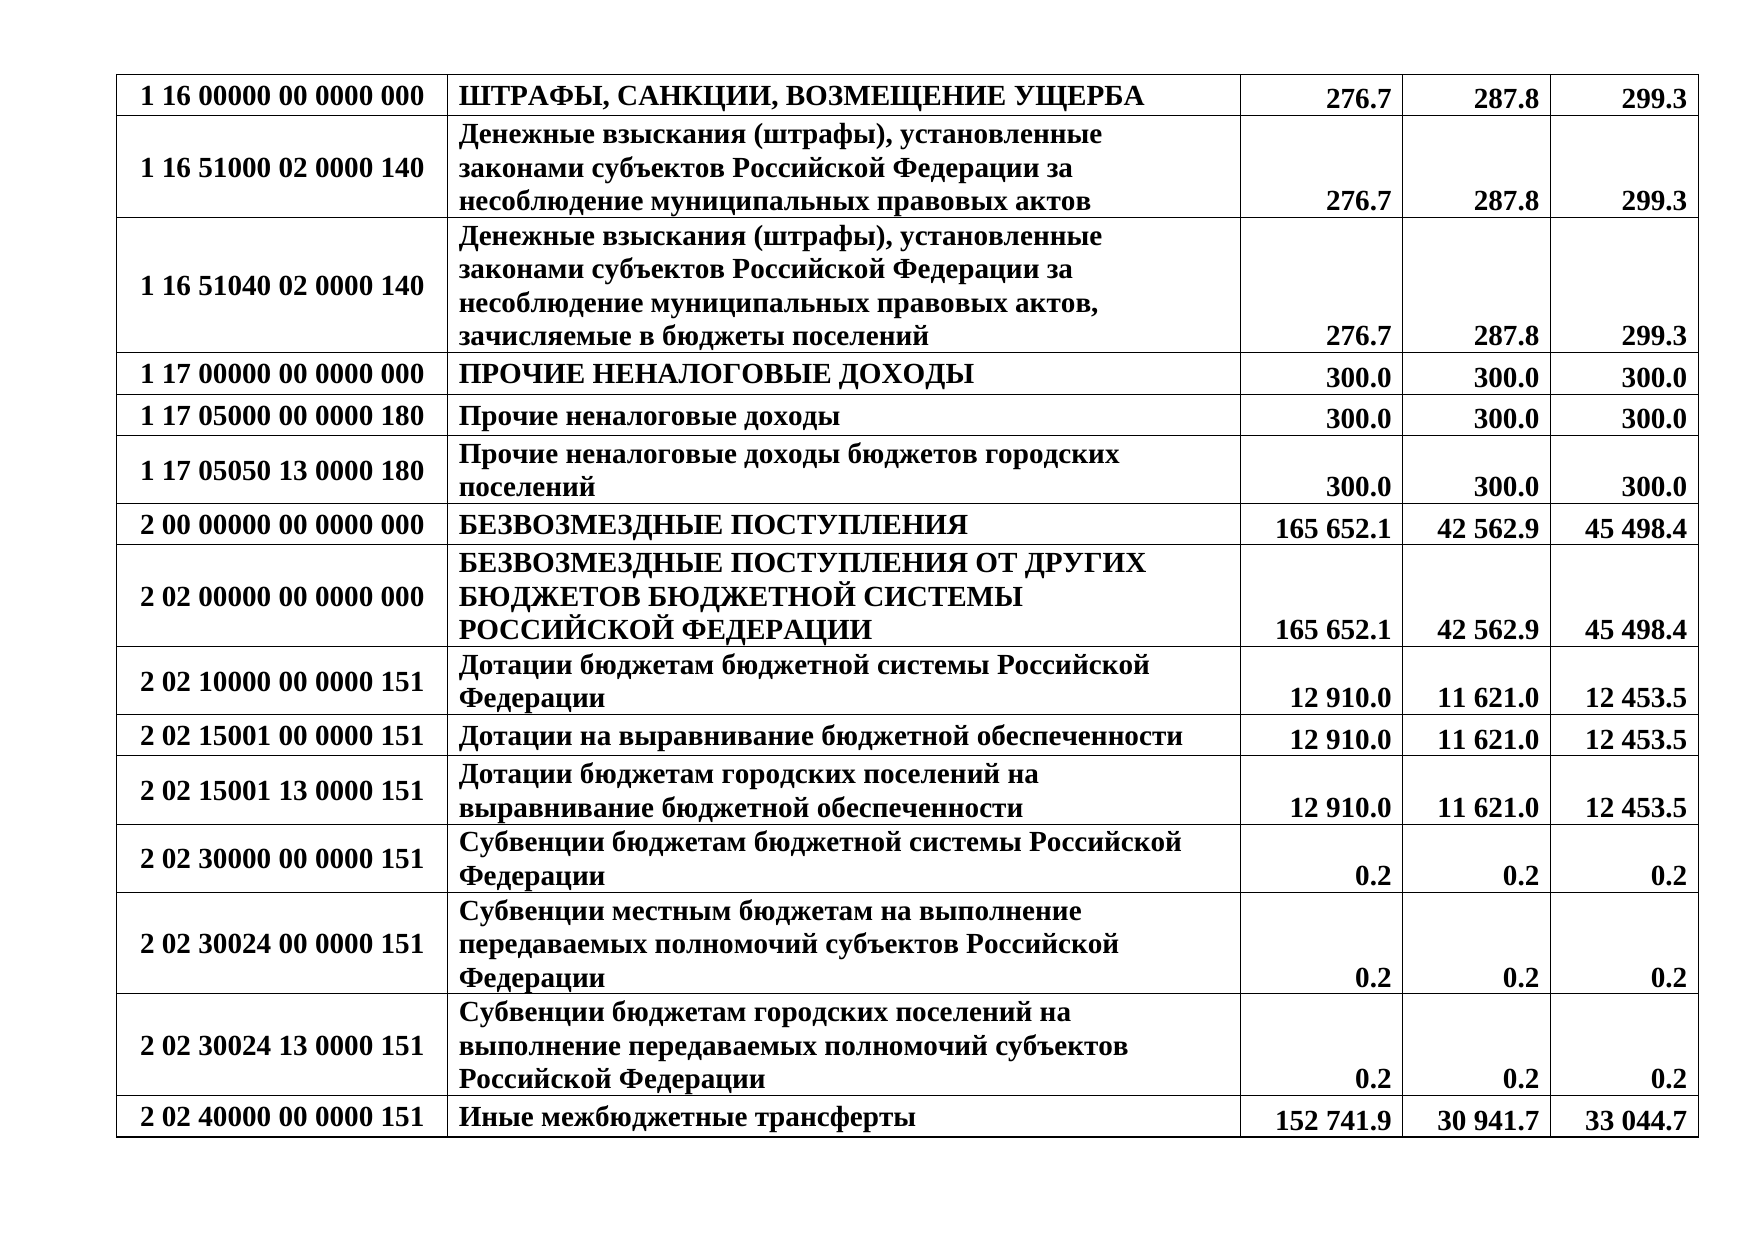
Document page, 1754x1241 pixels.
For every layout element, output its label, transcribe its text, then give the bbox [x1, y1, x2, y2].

table_cell 276.7 [1241, 116, 1402, 217]
table_cell 11 621.0 [1403, 647, 1550, 714]
table_cell 0.2 [1403, 825, 1550, 892]
table_cell 12 453.5 [1551, 756, 1698, 823]
table_cell 0.2 [1241, 825, 1402, 892]
table_cell 1 16 00000 00 0000 000 [117, 75, 447, 115]
table_cell 300.0 [1403, 395, 1550, 435]
table_cell 300.0 [1403, 353, 1550, 393]
table_cell Дотации бюджетам городских поселений на выравнивание бюджетной обеспеченности [448, 756, 1240, 823]
table_cell 0.2 [1551, 994, 1698, 1095]
table_cell Прочие неналоговые доходы [448, 395, 1240, 435]
table_cell 2 02 30024 13 0000 151 [117, 994, 447, 1095]
table_cell 0.2 [1403, 994, 1550, 1095]
table_cell 12 453.5 [1551, 715, 1698, 755]
table_cell 12 910.0 [1241, 647, 1402, 714]
table_cell 165 652.1 [1241, 504, 1402, 544]
table_cell 276.7 [1241, 218, 1402, 352]
table_cell ПРОЧИЕ НЕНАЛОГОВЫЕ ДОХОДЫ [448, 353, 1240, 393]
table_cell 0.2 [1241, 994, 1402, 1095]
table_cell 45 498.4 [1551, 504, 1698, 544]
table_cell 300.0 [1551, 436, 1698, 503]
table_cell Субвенции бюджетам бюджетной системы Российской Федерации [448, 825, 1240, 892]
table_cell 299.3 [1551, 218, 1698, 352]
table_cell 30 941.7 [1403, 1096, 1550, 1136]
table_cell Денежные взыскания (штрафы), установленные законами субъектов Российской Федерации за несоблюдение муниципальных правовых актов [448, 116, 1240, 217]
table_cell 42 562.9 [1403, 545, 1550, 646]
table_cell 1 16 51040 02 0000 140 [117, 218, 447, 352]
table_cell Иные межбюджетные трансферты [448, 1096, 1240, 1136]
table_cell 287.8 [1403, 116, 1550, 217]
table_cell 1 17 00000 00 0000 000 [117, 353, 447, 393]
table_cell 300.0 [1241, 395, 1402, 435]
table_cell Субвенции местным бюджетам на выполнение передаваемых полномочий субъектов Российской Федерации [448, 893, 1240, 993]
table_cell 287.8 [1403, 75, 1550, 115]
table_cell 0.2 [1551, 825, 1698, 892]
table_cell 276.7 [1241, 75, 1402, 115]
table_cell 12 910.0 [1241, 715, 1402, 755]
table_cell Денежные взыскания (штрафы), установленные законами субъектов Российской Федерации за несоблюдение муниципальных правовых актов, зачисляемые в бюджеты поселений [448, 218, 1240, 352]
table_cell 11 621.0 [1403, 715, 1550, 755]
table_cell 0.2 [1551, 893, 1698, 993]
table_cell Дотации бюджетам бюджетной системы Российской Федерации [448, 647, 1240, 714]
table_cell 299.3 [1551, 116, 1698, 217]
table_cell 2 02 15001 00 0000 151 [117, 715, 447, 755]
table_cell БЕЗВОЗМЕЗДНЫЕ ПОСТУПЛЕНИЯ ОТ ДРУГИХ БЮДЖЕТОВ БЮДЖЕТНОЙ СИСТЕМЫ РОССИЙСКОЙ ФЕДЕРАЦИИ [448, 545, 1240, 646]
table_cell 287.8 [1403, 218, 1550, 352]
table_cell 2 02 15001 13 0000 151 [117, 756, 447, 823]
table_cell 2 00 00000 00 0000 000 [117, 504, 447, 544]
table_cell 1 17 05000 00 0000 180 [117, 395, 447, 435]
table_cell 299.3 [1551, 75, 1698, 115]
table_cell 33 044.7 [1551, 1096, 1698, 1136]
table_cell Субвенции бюджетам городских поселений на выполнение передаваемых полномочий субъектов Российской Федерации [448, 994, 1240, 1095]
table_cell 42 562.9 [1403, 504, 1550, 544]
table_cell БЕЗВОЗМЕЗДНЫЕ ПОСТУПЛЕНИЯ [448, 504, 1240, 544]
table_cell 165 652.1 [1241, 545, 1402, 646]
table_cell Прочие неналоговые доходы бюджетов городских поселений [448, 436, 1240, 503]
table_cell 2 02 30000 00 0000 151 [117, 825, 447, 892]
table_cell 2 02 30024 00 0000 151 [117, 893, 447, 993]
table_cell Дотации на выравнивание бюджетной обеспеченности [448, 715, 1240, 755]
table_cell 11 621.0 [1403, 756, 1550, 823]
table_cell 12 453.5 [1551, 647, 1698, 714]
table_cell 12 910.0 [1241, 756, 1402, 823]
table_cell 152 741.9 [1241, 1096, 1402, 1136]
table_cell ШТРАФЫ, САНКЦИИ, ВОЗМЕЩЕНИЕ УЩЕРБА [448, 75, 1240, 115]
table_cell 2 02 40000 00 0000 151 [117, 1096, 447, 1136]
table_cell 300.0 [1241, 353, 1402, 393]
table_cell 2 02 10000 00 0000 151 [117, 647, 447, 714]
table_cell 2 02 00000 00 0000 000 [117, 545, 447, 646]
table_cell 0.2 [1241, 893, 1402, 993]
table_cell 1 17 05050 13 0000 180 [117, 436, 447, 503]
table_cell 0.2 [1403, 893, 1550, 993]
table_cell 300.0 [1241, 436, 1402, 503]
table_cell 45 498.4 [1551, 545, 1698, 646]
table_cell 300.0 [1551, 353, 1698, 393]
table_cell 300.0 [1551, 395, 1698, 435]
table_cell 300.0 [1403, 436, 1550, 503]
table_cell 1 16 51000 02 0000 140 [117, 116, 447, 217]
